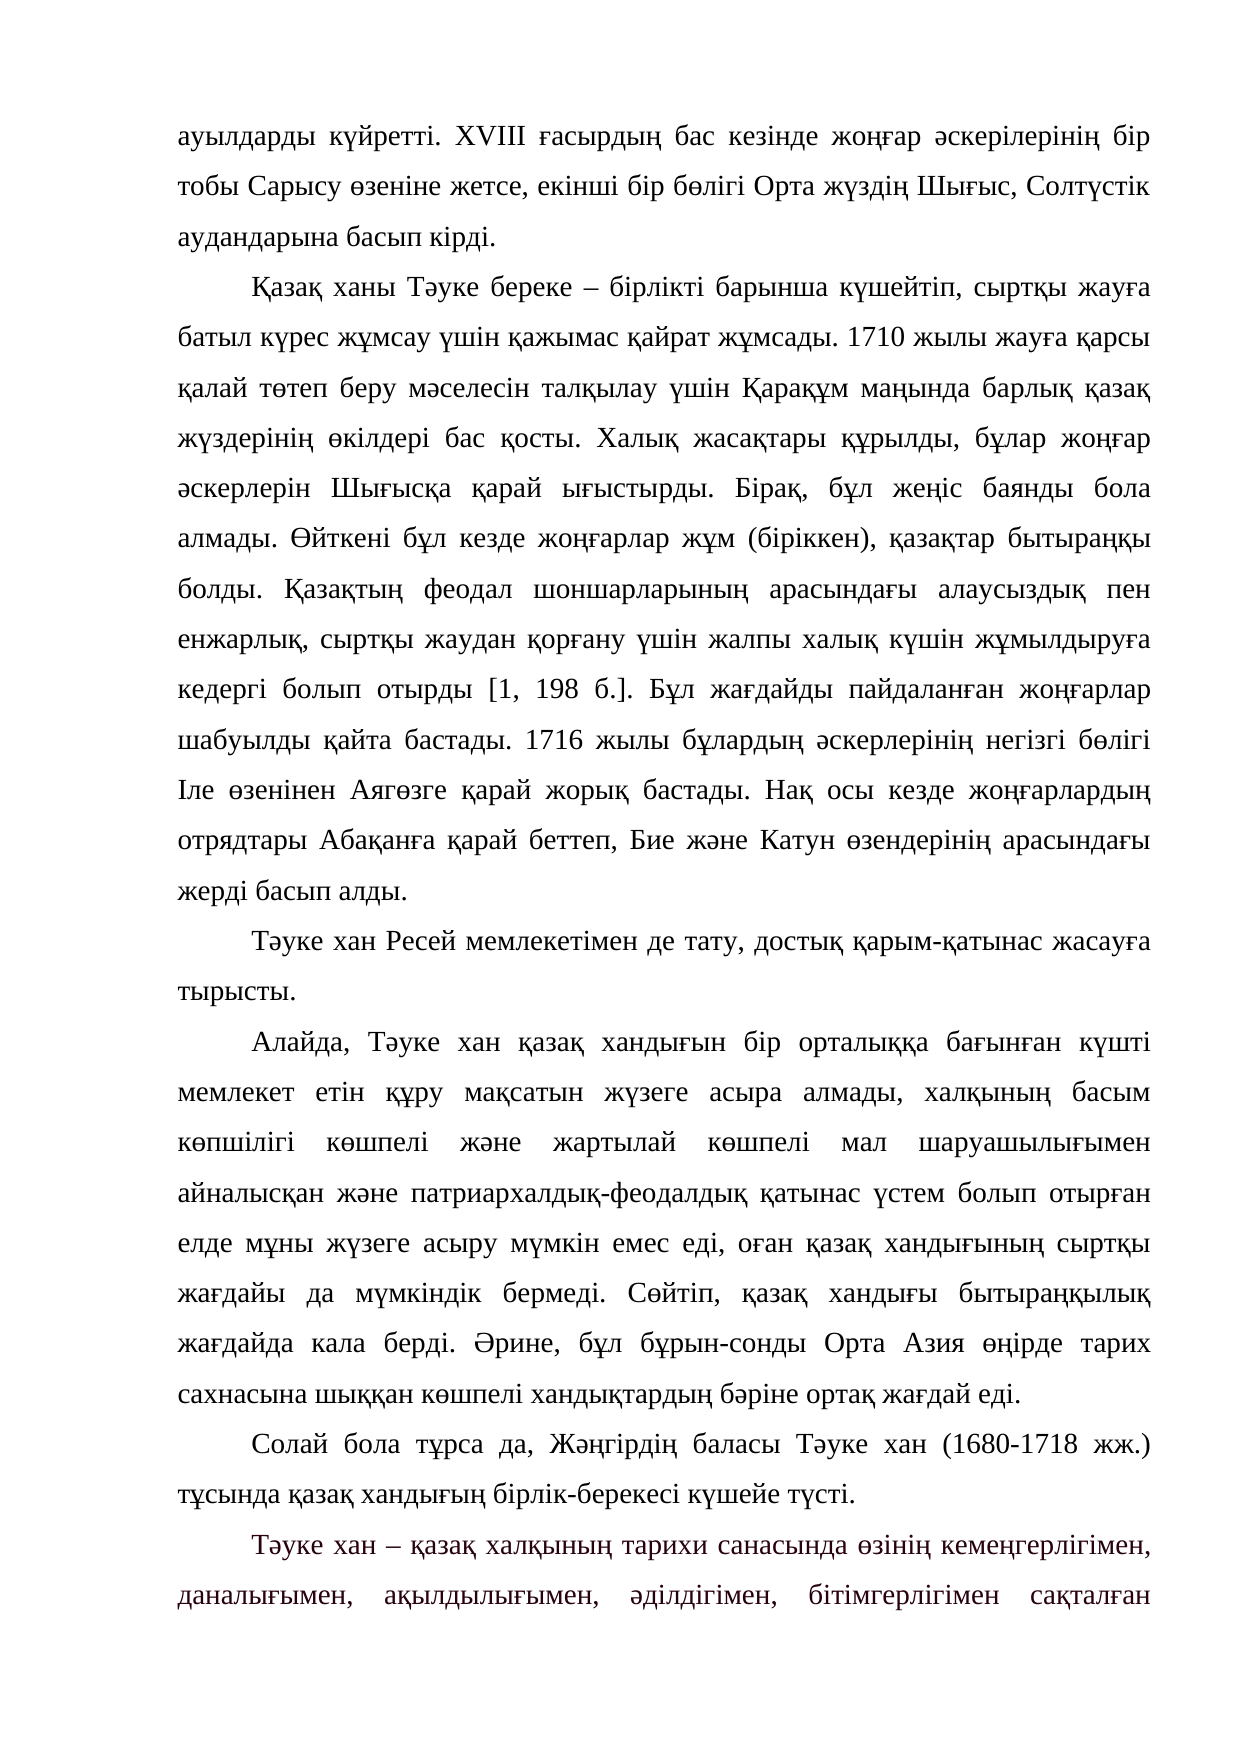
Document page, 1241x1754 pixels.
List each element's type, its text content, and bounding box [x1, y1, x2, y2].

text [177, 1527, 1152, 1577]
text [177, 118, 1152, 252]
text Қазақ ханы Тәуке береке – бірлікті барынша күшейтіп, сыртқы жауға батыл күрес жұмсау үшін қажымас қайрат жұмсады. 1710 жылы жауға қарсы қалай төтеп беру мәселесін талқылау үшін Қарақұм маңында барлық қазақ жүздерінің өкілдері бас қосты. Халық жасақтары құрылды, бұлар жоңғар әскерлерін Шығысқа қарай ығыстырды. Бірақ, бұл жеңіс баянды бола алмады. Өйткені бұл кезде жоңғарлар жұм (біріккен), қазақтар бытыраңқы болды. Қазақтың феодал шоншарларының арасындағы алаусыздық пен енжарлық, сыртқы жаудан қорғану үшін жалпы халық күшін жұмылдыруға кедергі болып отырды [1, 198 б.]. Бұл жағдайды пайдаланған жоңғарлар шабуылды қайта бастады. 1716 жылы бұлардың әскерлерінің негізгі бөлігі Іле өзенінен Аягөзге қарай жорық бастады. Нақ осы кезде жоңғарлардың отрядтары Абақанға қарай беттеп, Бие және Катун өзендерінің арасындағы жерді басып алды. [177, 269, 1152, 906]
text Тәуке хан Ресей мемлекетімен де тату, достық қарым-қатынас жасауға тырысты. [177, 923, 1152, 1007]
text Алайда, Тәуке хан қазақ хандығын бір орталыққа бағынған күшті мемлекет етін құру мақсатын жүзеге асыра алмады, халқының басым көпшілігі көшпелі және жартылай көшпелі мал шаруашылығымен айналысқан және патриархалдық-феодалдық қатынас үстем болып отырған елде мұны жүзеге асыру мүмкін емес еді, оған қазақ хандығының сыртқы жағдайы да мүмкіндік бермеді. Сөйтіп, қазақ хандығы бытыраңқылық жағдайда кала берді. Әрине, бұл бұрын-сонды Орта Азия өңірде тарих сахнасына шыққан көшпелі хандықтардың бәріне ортақ жағдай еді. [177, 1024, 1152, 1409]
text Солай бола тұрса да, Жәңгірдің баласы Тәуке хан (1680-1718 жж.) тұсында қазақ хандығың бірлік-берекесі күшейе түсті. [177, 1426, 1152, 1510]
